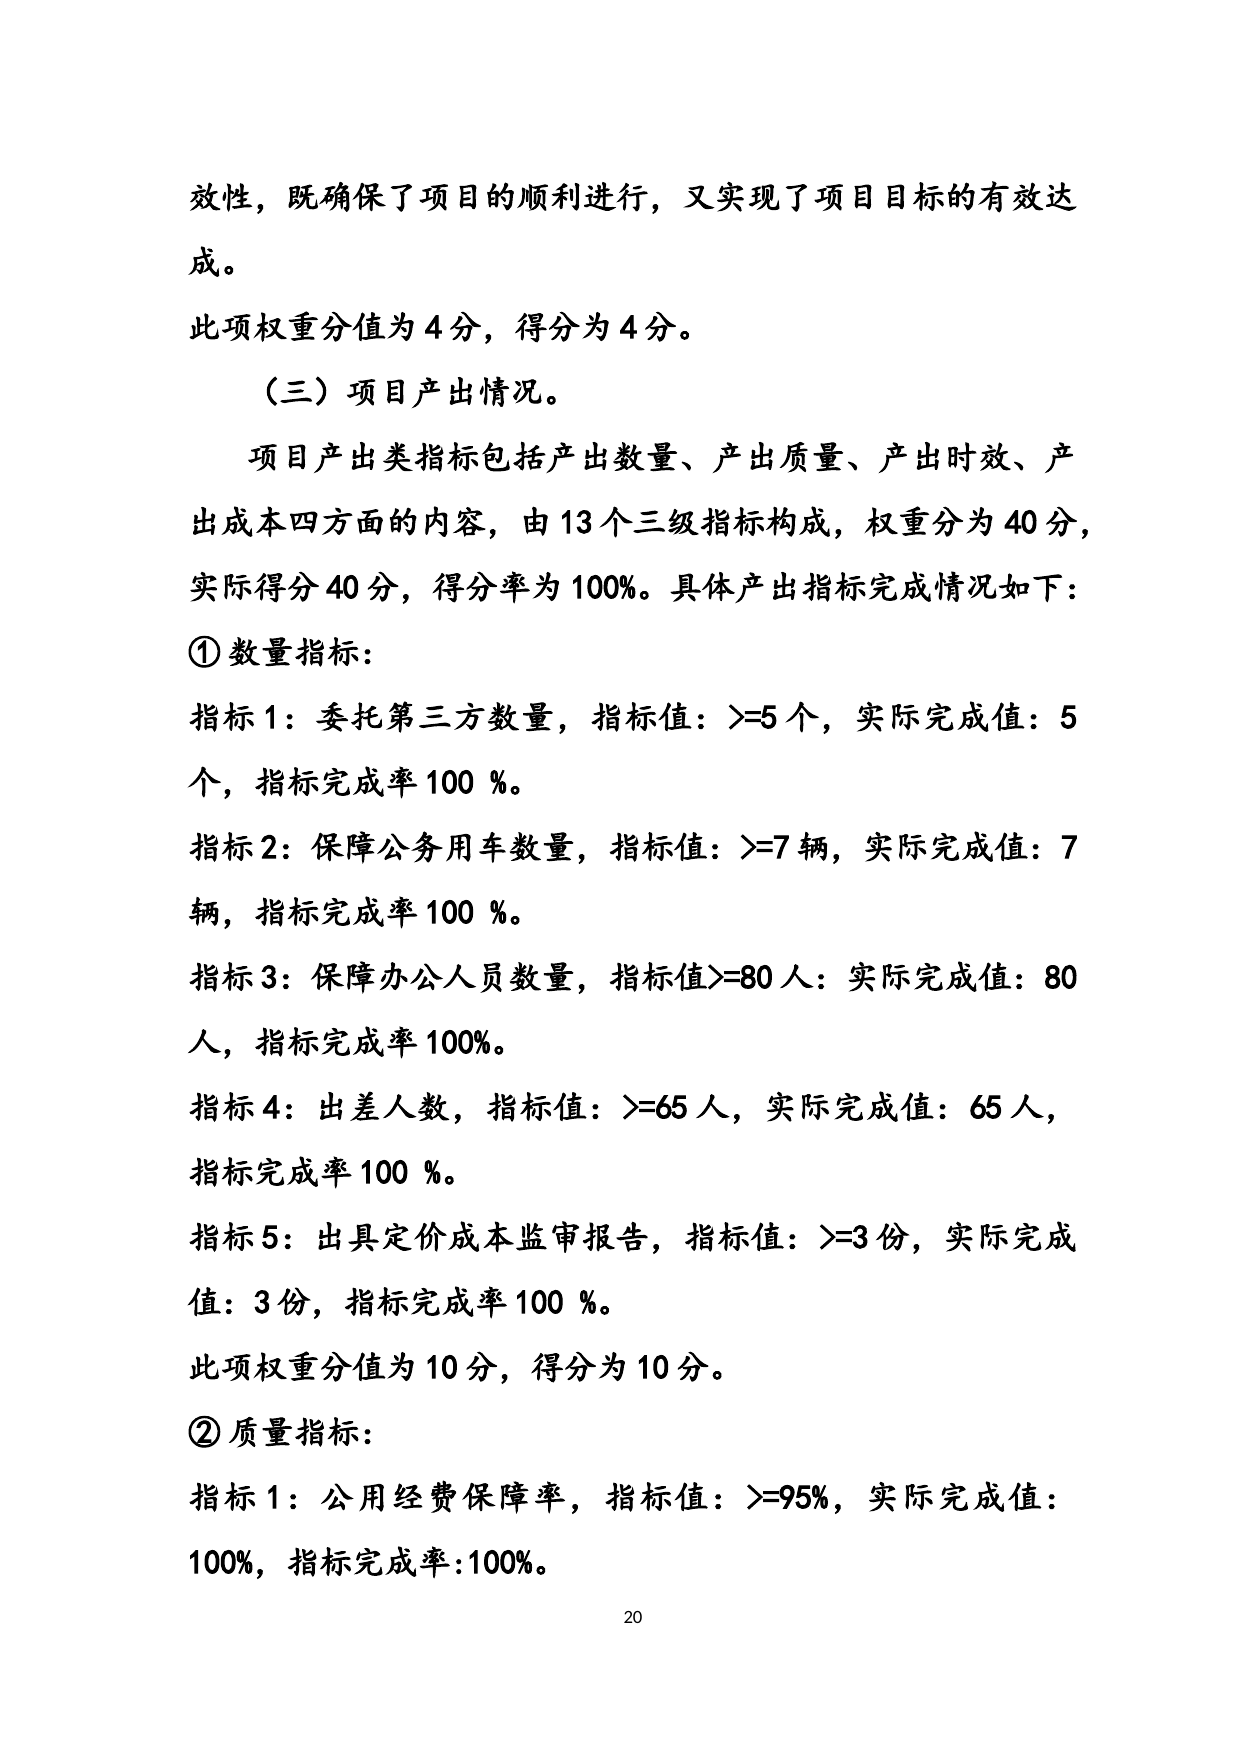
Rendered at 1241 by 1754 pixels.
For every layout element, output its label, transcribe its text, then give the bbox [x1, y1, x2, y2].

text （三）项目产出情况。 [187, 357, 1078, 422]
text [187, 162, 1078, 357]
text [187, 422, 1078, 1592]
